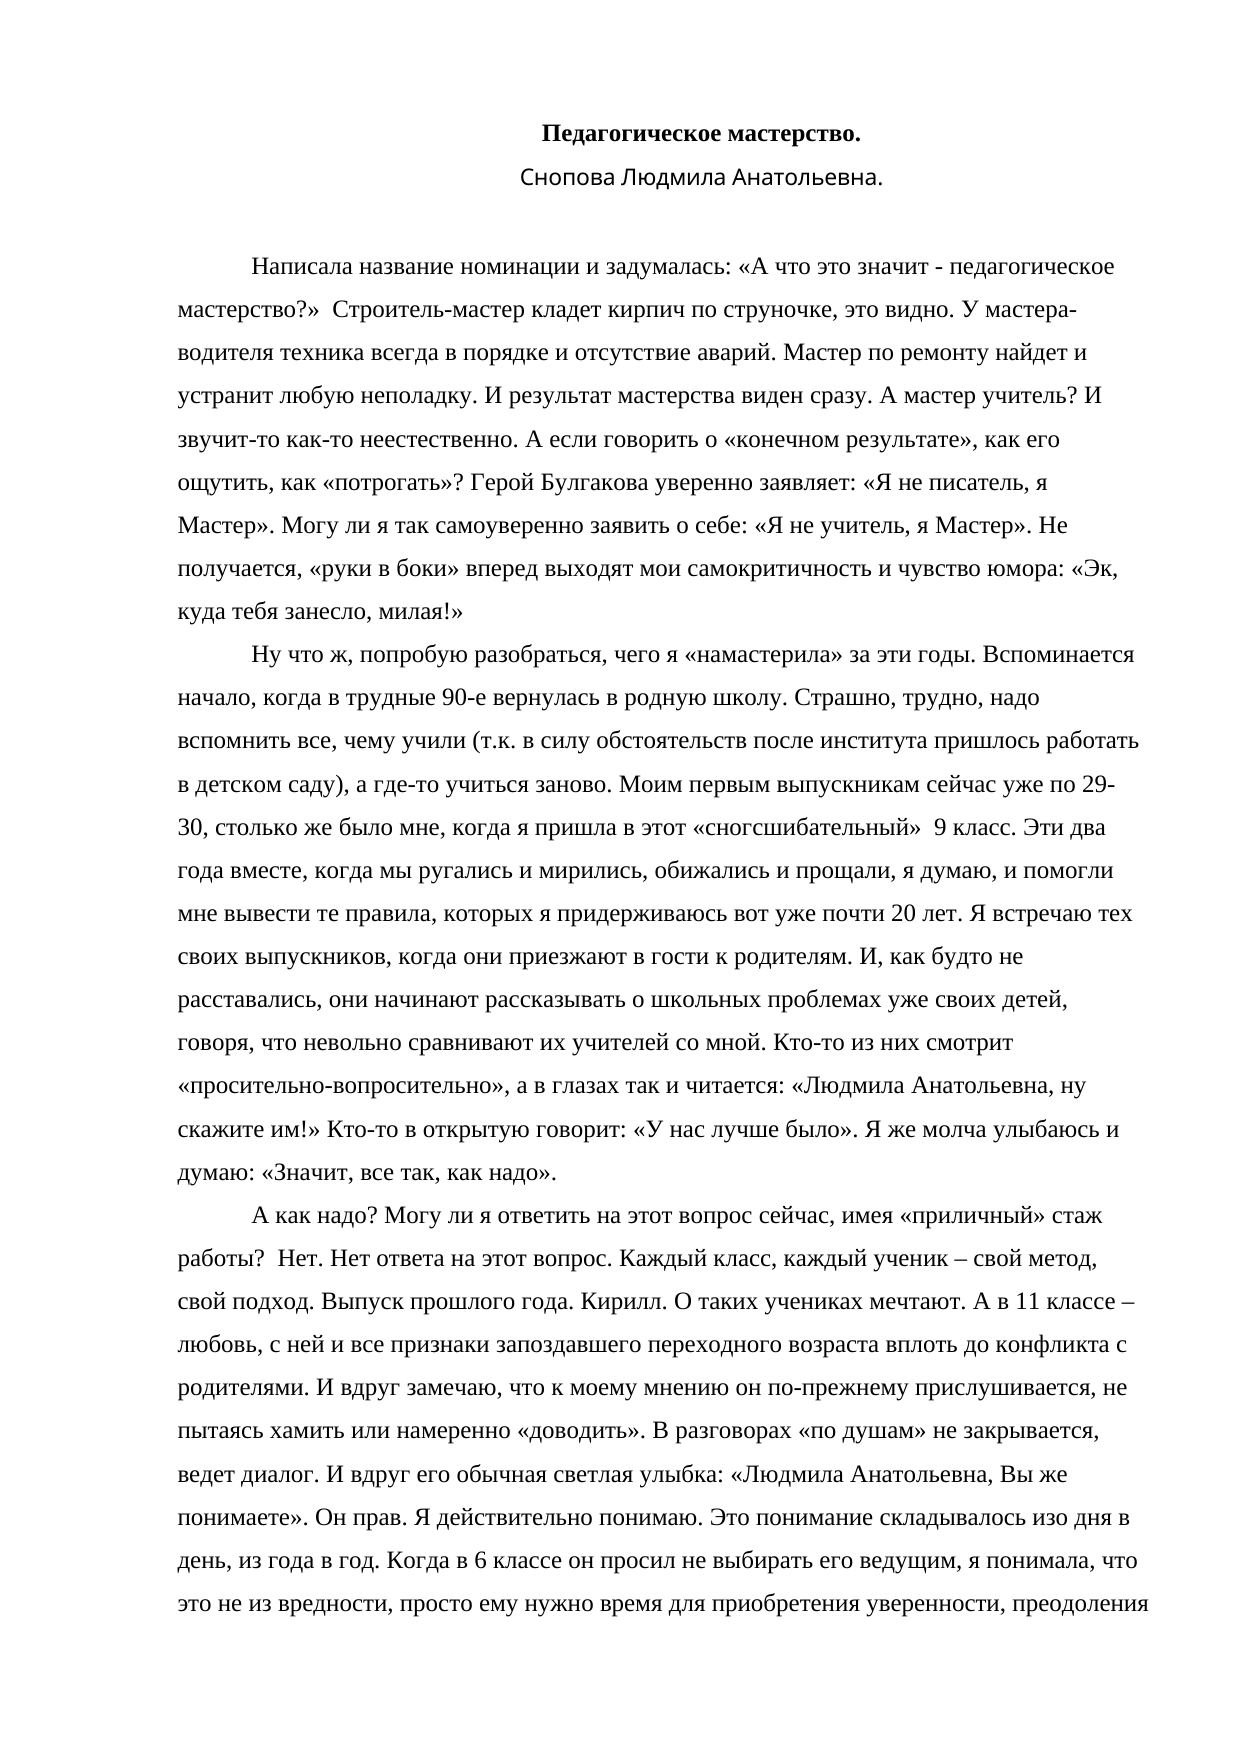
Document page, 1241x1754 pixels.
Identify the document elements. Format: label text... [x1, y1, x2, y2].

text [177, 1200, 1152, 1617]
text Снопова Людмила Анатольевна. [177, 161, 1152, 192]
text Написала название номинации и задумалась: «А что это значит - педагогическое мастерство?» Строитель-мастер кладет кирпич по струночке, это видно. У мастера-водителя техника всегда в порядке и отсутствие аварий. Мастер по ремонту найдет и устранит любую неполадку. И результат мастерства виден сразу. А мастер учитель? И звучит-то как-то неестественно. А если говорить о «конечном результате», как его ощутить, как «потрогать»? Герой Булгакова уверенно заявляет: «Я не писатель, я Мастер». Могу ли я так самоуверенно заявить о себе: «Я не учитель, я Мастер». Не получается, «руки в боки» вперед выходят мои самокритичность и чувство юмора: «Эк, куда тебя занесло, милая!» [177, 251, 1152, 625]
text Ну что ж, попробую разобраться, чего я «намастерила» за эти годы. Вспоминается начало, когда в трудные 90-е вернулась в родную школу. Страшно, трудно, надо вспомнить все, чему учили (т.к. в силу обстоятельств после института пришлось работать в детском саду), а где-то учиться заново. Моим первым выпускникам сейчас уже по 29- 30, столько же было мне, когда я пришла в этот «сногсшибательный» 9 класс. Эти два года вместе, когда мы ругались и мирились, обижались и прощали, я думаю, и помогли мне вывести те правила, которых я придерживаюсь вот уже почти 20 лет. Я встречаю тех своих выпускников, когда они приезжают в гости к родителям. И, как будто не расставались, они начинают рассказывать о школьных проблемах уже своих детей, говоря, что невольно сравнивают их учителей со мной. Кто-то из них смотрит «просительно-вопросительно», а в глазах так и читается: «Людмила Анатольевна, ну скажите им!» Кто-то в открытую говорит: «У нас лучше было». Я же молча улыбаюсь и думаю: «Значит, все так, как надо». [177, 639, 1152, 1186]
text Педагогическое мастерство. [177, 118, 1152, 147]
